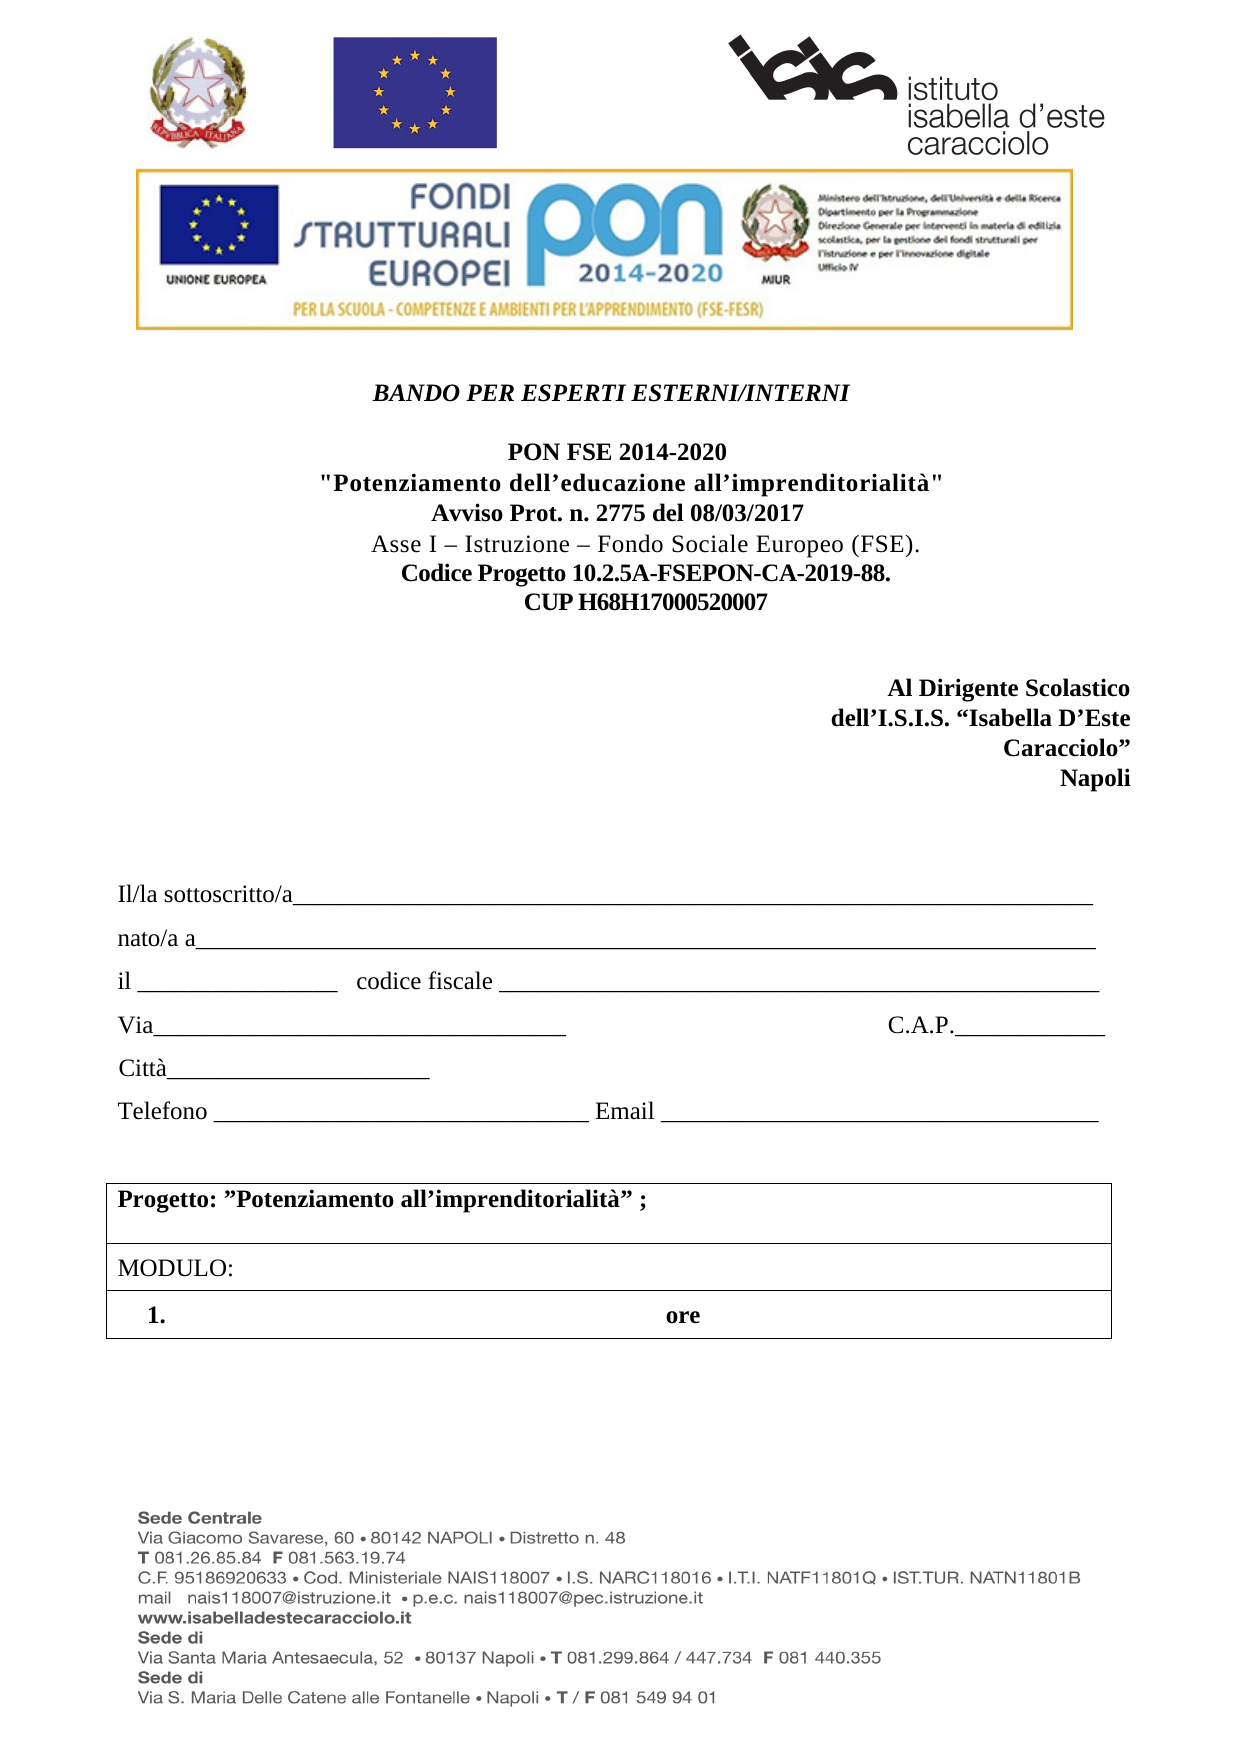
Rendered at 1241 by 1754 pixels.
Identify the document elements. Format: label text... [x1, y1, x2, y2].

table_header Progetto: ”Potenziamento all’imprenditorialità” ; [107, 1184, 1111, 1243]
text Al Dirigente Scolastico dell’I.S.I.S. “Isabella D’Este Caracciolo” [751, 673, 1130, 761]
text Codice Progetto 10.2.5A-FSEPON-CA-2019-88. [117, 558, 1175, 587]
text Napoli [751, 763, 1130, 791]
text Il/la sottoscritto/a________________________________________________________________ [117, 879, 1105, 908]
text CUP H68H17000520007 [117, 587, 1175, 616]
table_cell MODULO: [107, 1244, 1111, 1290]
text il ________________ codice fiscale ________________________________________________ [117, 966, 1105, 995]
table_cell ore [107, 1291, 1111, 1337]
text Via_________________________________ C.A.P.____________ Città_____________________ [117, 1010, 1105, 1082]
text nato/a a________________________________________________________________________ [117, 923, 1105, 952]
text Avviso Prot. n. 2775 del 08/03/2017 [117, 498, 1117, 527]
picture [136, 28, 1113, 335]
picture [109, 1484, 1113, 1731]
text "Potenziamento dell’educazione all’imprenditorialità" [117, 468, 1146, 496]
text Telefono ______________________________ Email ___________________________________ [117, 1096, 1105, 1125]
text Asse I – Istruzione – Fondo Sociale Europeo (FSE). [117, 529, 1175, 558]
text PON FSE 2014-2020 [117, 437, 1117, 465]
text BANDO PER ESPERTI ESTERNI/INTERNI [117, 378, 1105, 407]
